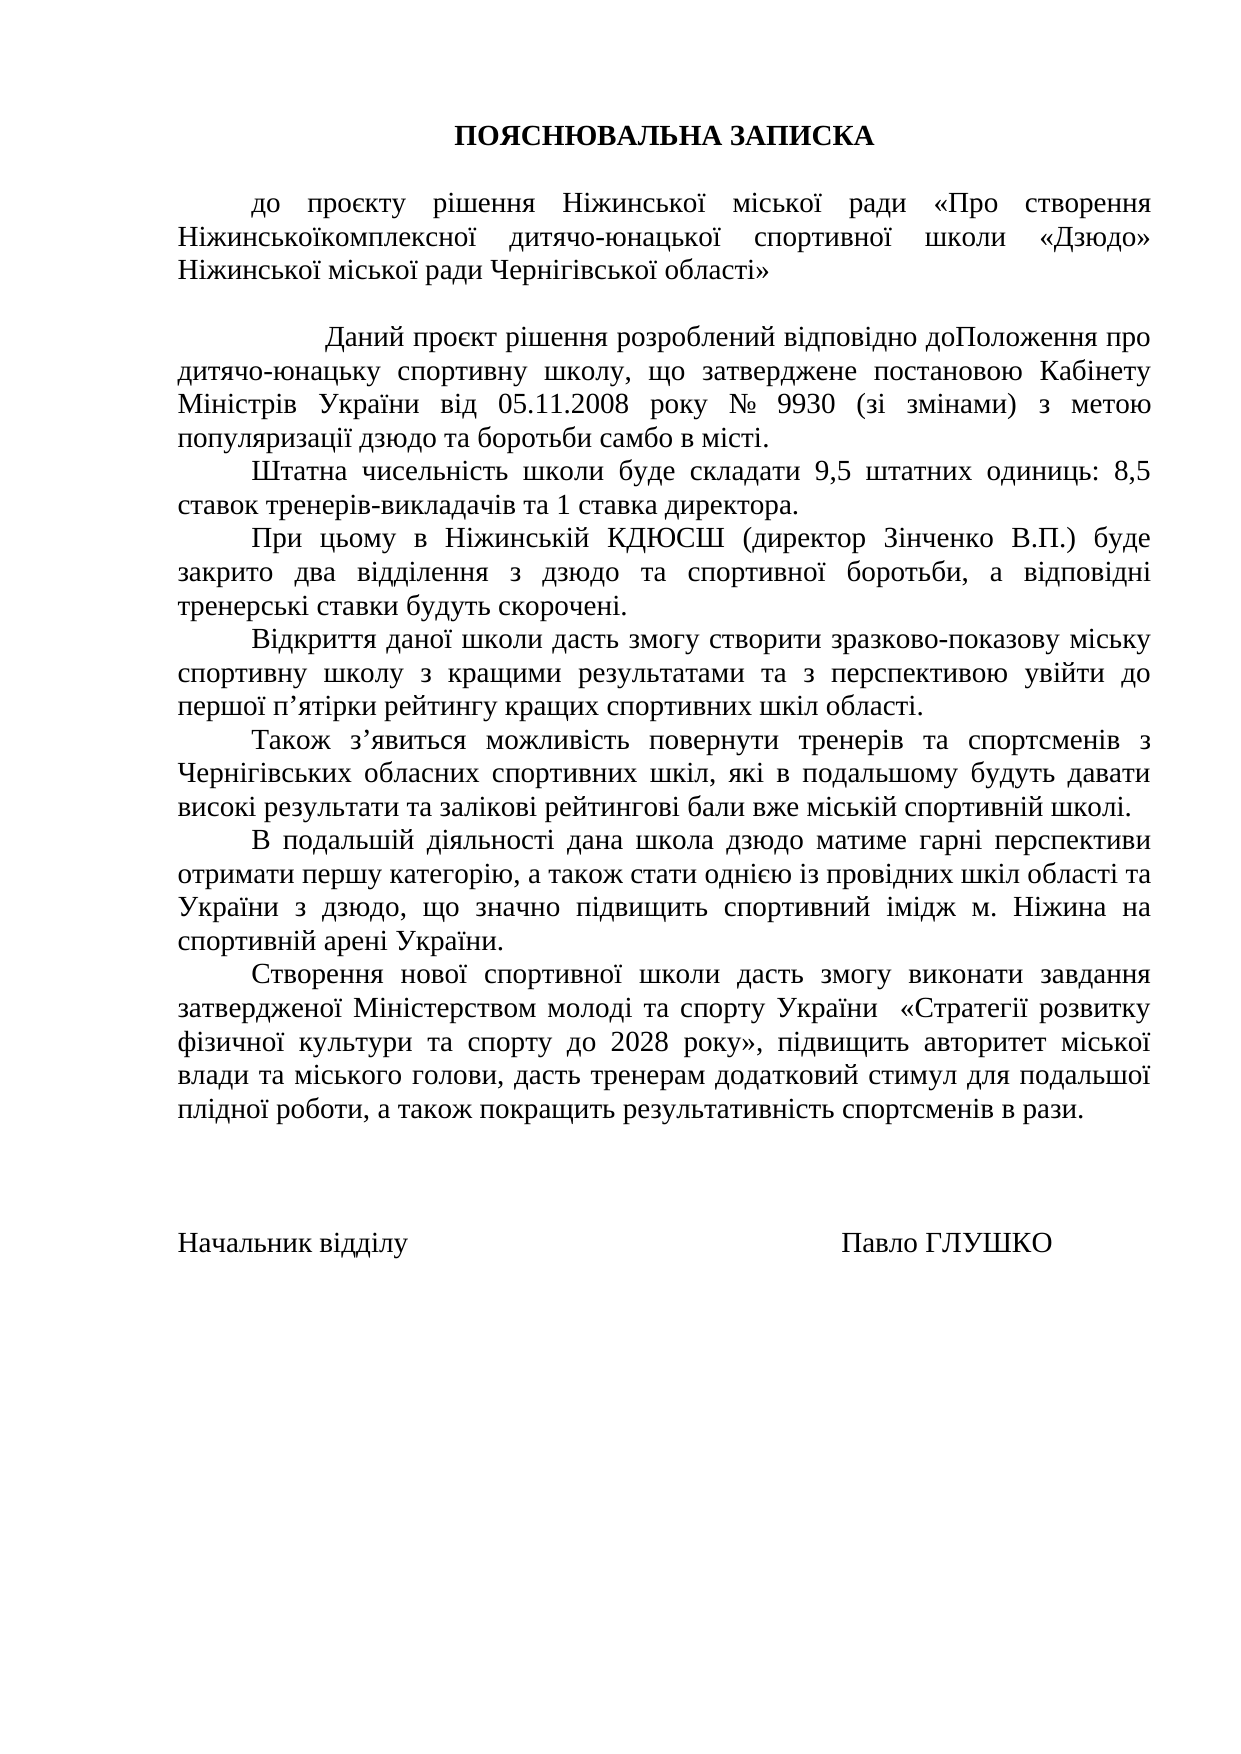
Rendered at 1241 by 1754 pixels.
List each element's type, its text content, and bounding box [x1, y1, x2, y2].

text Даний проєкт рішення розроблений відповідно доПоложення про дитячо-юнацьку спортивну школу, що затверджене постановою Кабінету Міністрів України від 05.11.2008 року № 9930 (зі змінами) з метою популяризації дзюдо та боротьби самбо в місті. [177, 319, 1152, 453]
text Також з’явиться можливість повернути тренерів та спортсменів з Чернігівських обласних спортивних шкіл, які в подальшому будуть давати високі результати та залікові рейтингові бали вже міській спортивній школі. [177, 722, 1152, 822]
text ПОЯСНЮВАЛЬНА ЗАПИСКА [177, 118, 1152, 152]
text В подальшій діяльності дана школа дзюдо матиме гарні перспективи отримати першу категорію, а також стати однією із провідних шкіл області та України з дзюдо, що значно підвищить спортивний імідж м. Ніжина на спортивній арені України. [177, 822, 1152, 957]
text до проєкту рішення Ніжинської міської ради «Про створення Ніжинськоїкомплексної дитячо-юнацької спортивної школи «Дзюдо» Ніжинської міської ради Чернігівської області» [177, 185, 1152, 286]
text Начальник відділу Павло ГЛУШКО [177, 1225, 1152, 1258]
text Створення нової спортивної школи дасть змогу виконати завдання затвердженої Міністерством молоді та спорту України «Стратегії розвитку фізичної культури та спорту до 2028 року», підвищить авторитет міської влади та міського голови, дасть тренерам додатковий стимул для подальшої плідної роботи, а також покращить результативність спортсменів в рази. [177, 957, 1152, 1124]
text Відкриття даної школи дасть змогу створити зразково-показову міську спортивну школу з кращими результатами та з перспективою увійти до першої п’ятірки рейтингу кращих спортивних шкіл області. [177, 621, 1152, 722]
text При цьому в Ніжинській КДЮСШ (директор Зінченко В.П.) буде закрито два відділення з дзюдо та спортивної боротьби, а відповідні тренерські ставки будуть скорочені. [177, 521, 1152, 621]
text Штатна чисельність школи буде складати 9,5 штатних одиниць: 8,5 ставок тренерів-викладачів та 1 ставка директора. [177, 453, 1152, 521]
